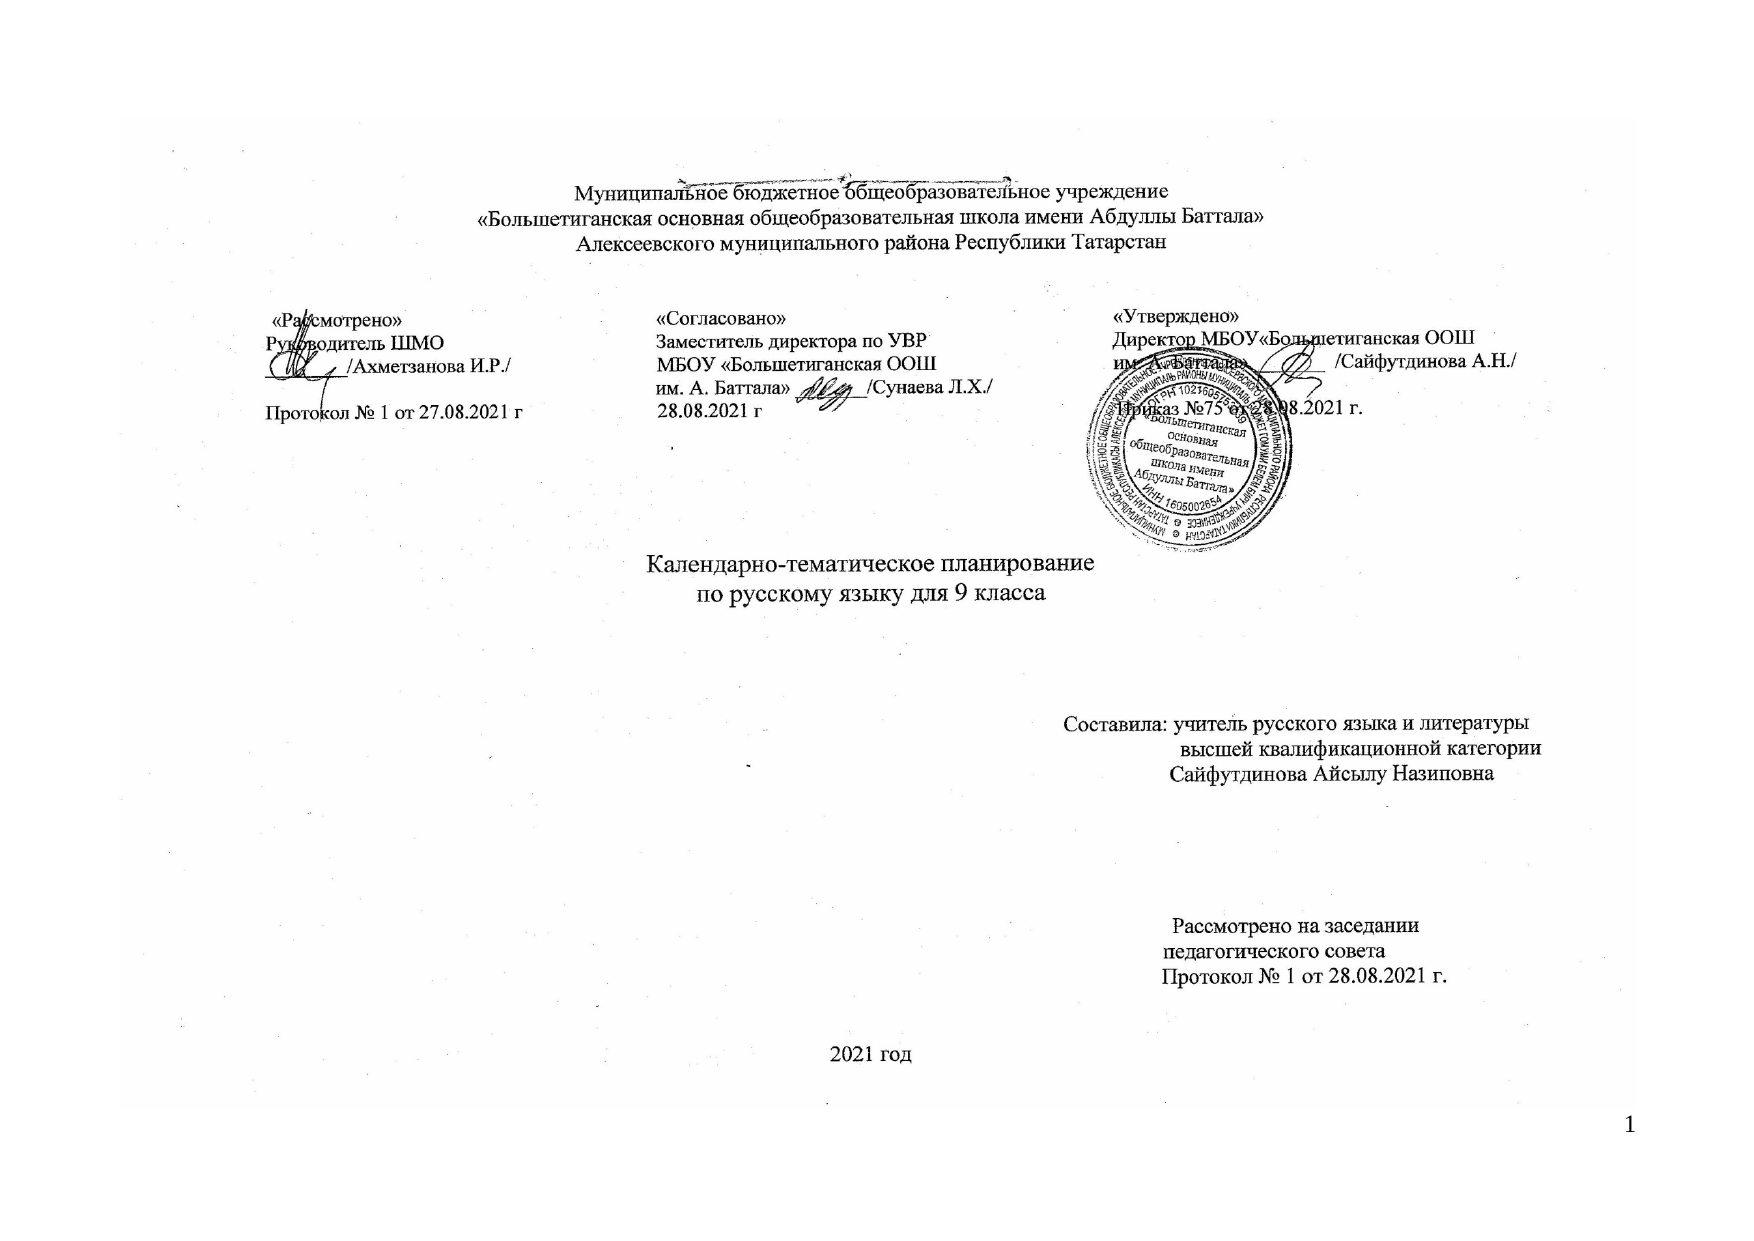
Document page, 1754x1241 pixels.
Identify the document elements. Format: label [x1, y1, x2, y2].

picture [118, 118, 1636, 1109]
